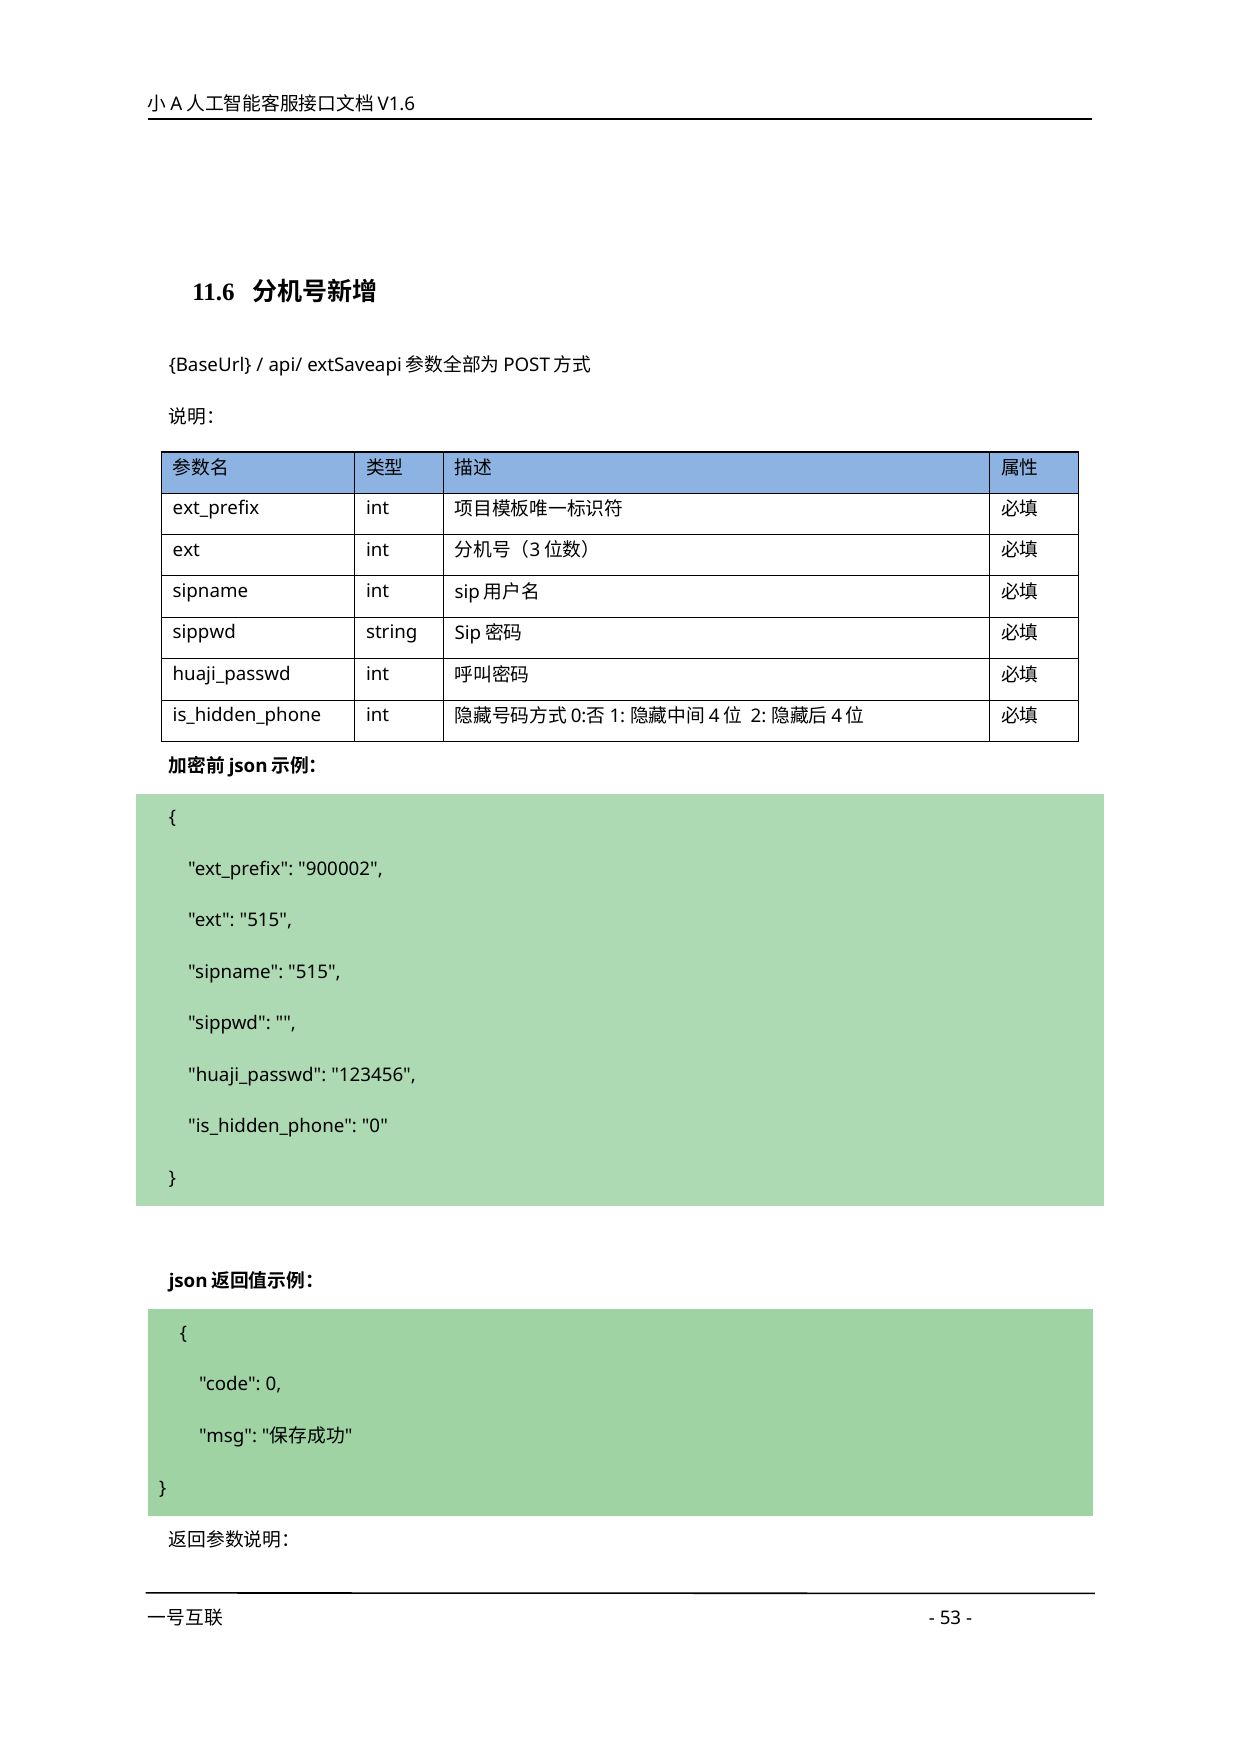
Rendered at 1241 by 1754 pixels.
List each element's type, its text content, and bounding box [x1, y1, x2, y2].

table_cell 必填 [990, 618, 1078, 658]
table_cell 呼叫密码 [444, 659, 989, 699]
table_header 类型 [355, 453, 443, 493]
subtitle 分机号新增 [192, 257, 1092, 322]
table_cell Sip密码 [444, 618, 989, 658]
table_cell 必填 [990, 701, 1078, 741]
table_cell 分机号（3位数） [444, 535, 989, 575]
table_cell sipname [162, 576, 354, 617]
table_cell ext [162, 535, 354, 575]
table_cell 隐藏号码方式0:否 1: 隐藏中间4位 2: 隐藏后4位 [444, 701, 989, 741]
table_cell 项目模板唯一标识符 [444, 494, 989, 534]
table_cell int [355, 494, 443, 534]
text {BaseUrl} / api/ extSaveapi参数全部为POST方式 [148, 347, 1092, 379]
table_cell sippwd [162, 618, 354, 658]
table_cell int [355, 576, 443, 617]
table_cell 必填 [990, 576, 1078, 617]
text 返回参数说明： [148, 1522, 1092, 1554]
table_header 属性 [990, 453, 1078, 493]
text json返回值示例： [148, 1263, 1092, 1296]
table_header 参数名 [162, 453, 354, 493]
table_cell 必填 [990, 494, 1078, 534]
table_cell int [355, 701, 443, 741]
table_cell 必填 [990, 659, 1078, 699]
text 说明： [148, 399, 1092, 432]
table_header 描述 [444, 453, 989, 493]
table_cell int [355, 535, 443, 575]
text 加密前json示例： [148, 748, 1092, 781]
table_cell 必填 [990, 535, 1078, 575]
table_cell sip用户名 [444, 576, 989, 617]
table_cell ext_prefix [162, 494, 354, 534]
table_cell huaji_passwd [162, 659, 354, 699]
table_header { "code": 0, "msg": "保存成功" } [148, 1309, 1093, 1516]
table_cell string [355, 618, 443, 658]
table_cell int [355, 659, 443, 699]
table_cell is_hidden_phone [162, 701, 354, 741]
table_header { "ext_prefix": "900002", "ext": "515", "sipname": "515", "sippwd": "", "huaji_passwd": "123456", "is_hidden_phone": "0" } [136, 794, 1104, 1206]
